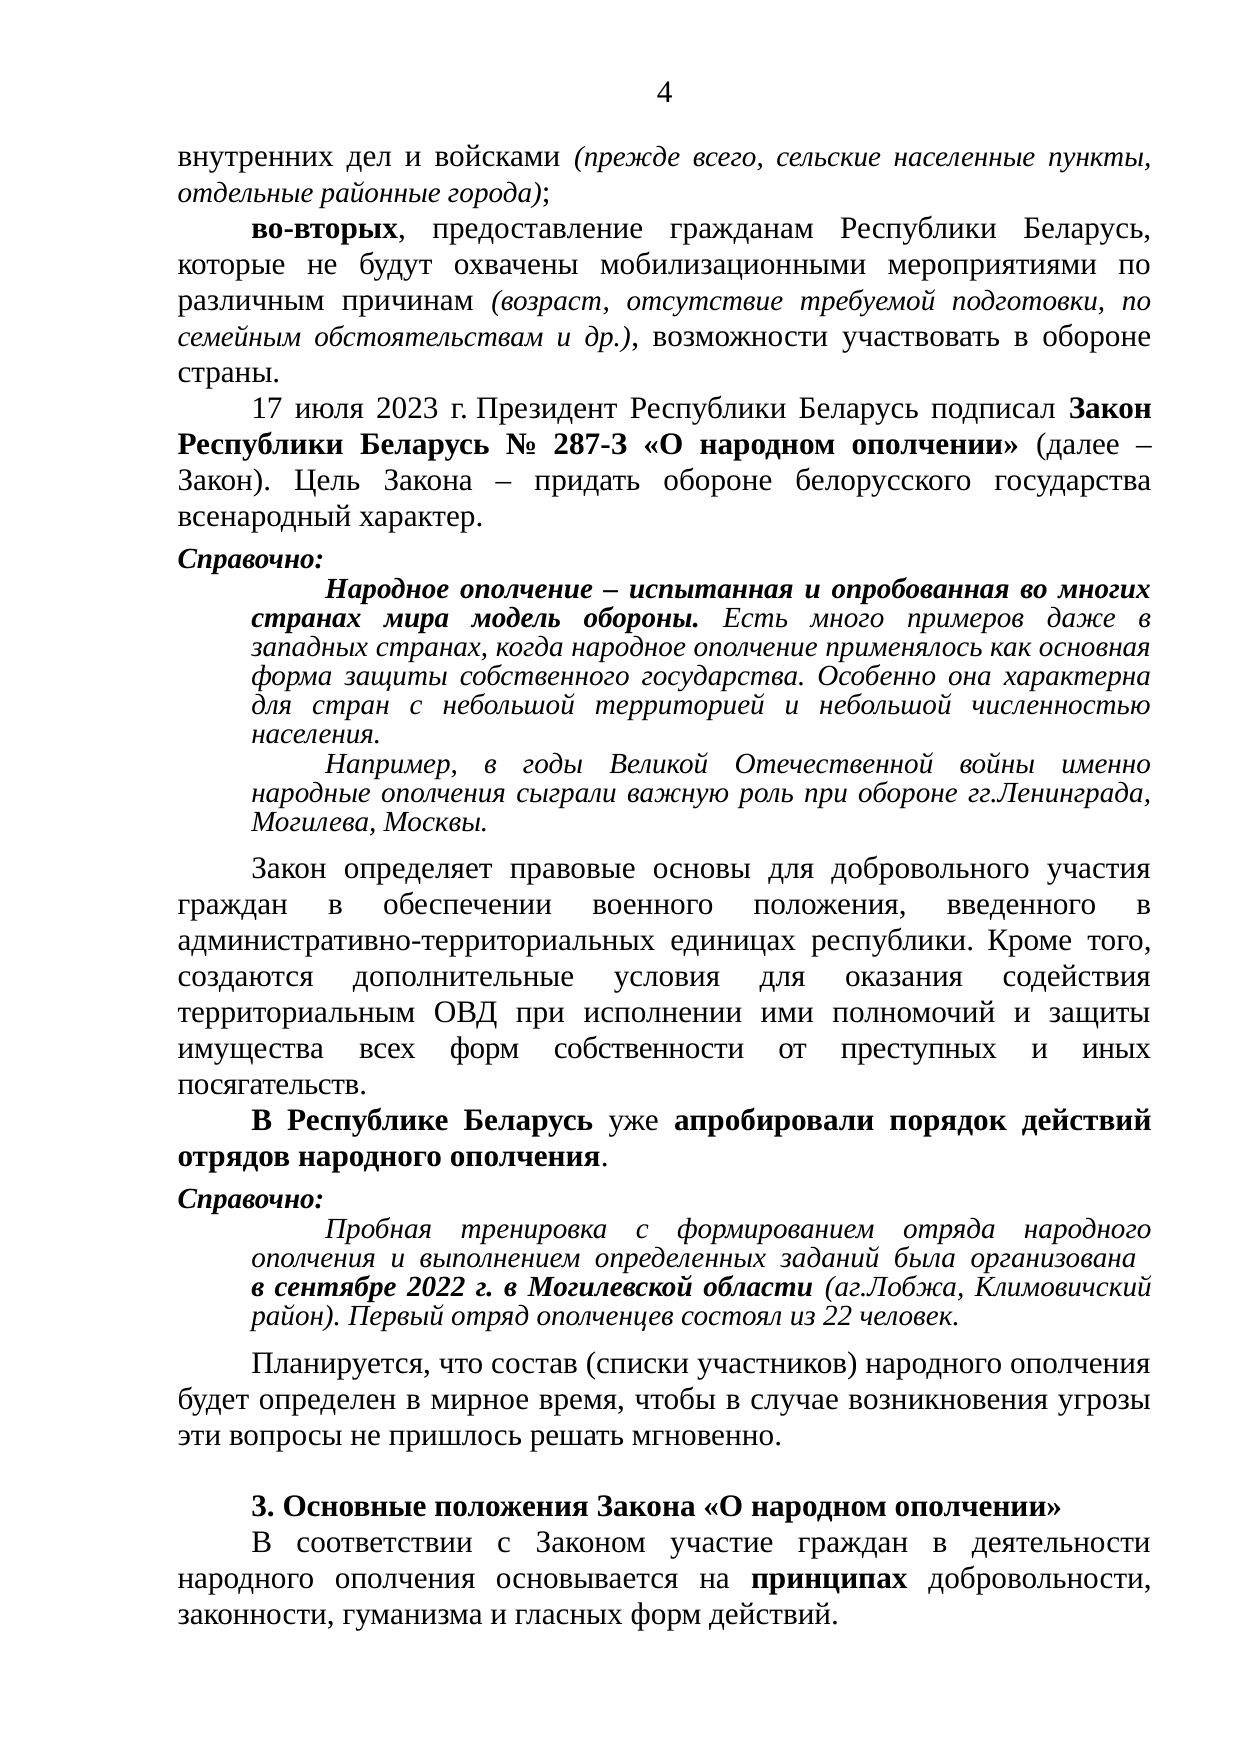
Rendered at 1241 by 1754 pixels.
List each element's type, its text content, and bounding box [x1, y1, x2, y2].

text Закон определяет правовые основы для добровольного участия граждан в обеспечении военного положения, введенного в административно-территориальных единицах республики. Кроме того, создаются дополнительные условия для оказания содействия территориальным ОВД при исполнении ими полномочий и защиты имущества всех форм собственности от преступных и иных посягательств. [177, 850, 1152, 1101]
text 17 июля 2023 г. Президент Республики Беларусь подписал Закон Республики Беларусь № 287-З «О народном ополчении» (далее – Закон). Цель Закона – придать обороне белорусского государства всенародный характер. [177, 389, 1152, 533]
text Планируется, что состав (списки участников) народного ополчения будет определен в мирное время, чтобы в случае возникновения угрозы эти вопросы не пришлось решать мгновенно. [177, 1344, 1152, 1452]
text Справочно: [177, 546, 1152, 575]
text Например, в годы Великой Отечественной войны именно народные ополчения сыграли важную роль при обороне гг.Ленинграда, Могилева, Москвы. [251, 750, 1152, 837]
text Справочно: [177, 1186, 1152, 1215]
text Народное ополчение – испытанная и опробованная во многих странах мира модель обороны. Есть много примеров даже в западных странах, когда народное ополчение применялось как основная форма защиты собственного государства. Особенно она характерна для стран с небольшой территорией и небольшой численностью населения. [251, 575, 1152, 750]
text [177, 138, 1152, 209]
text 3. Основные положения Закона «О народном ополчении» [177, 1488, 1152, 1524]
text во-вторых, предоставление гражданам Республики Беларусь, которые не будут охвачены мобилизационными мероприятиями по различным причинам (возраст, отсутствие требуемой подготовки, по семейным обстоятельствам и др.), возможности участвовать в обороне страны. [177, 209, 1152, 389]
text В соответствии с Законом участие граждан в деятельности народного ополчения основывается на принципах добровольности, законности, гуманизма и гласных форм действий. [177, 1524, 1152, 1631]
text В Республике Беларусь уже апробировали порядок действий отрядов народного ополчения. [177, 1101, 1152, 1173]
text Пробная тренировка с формированием отряда народного ополчения и выполнением определенных заданий была организована в сентябре 2022 г. в Могилевской области (аг.Лобжа, Климовичский район). Первый отряд ополченцев состоял из 22 человек. [251, 1215, 1152, 1331]
